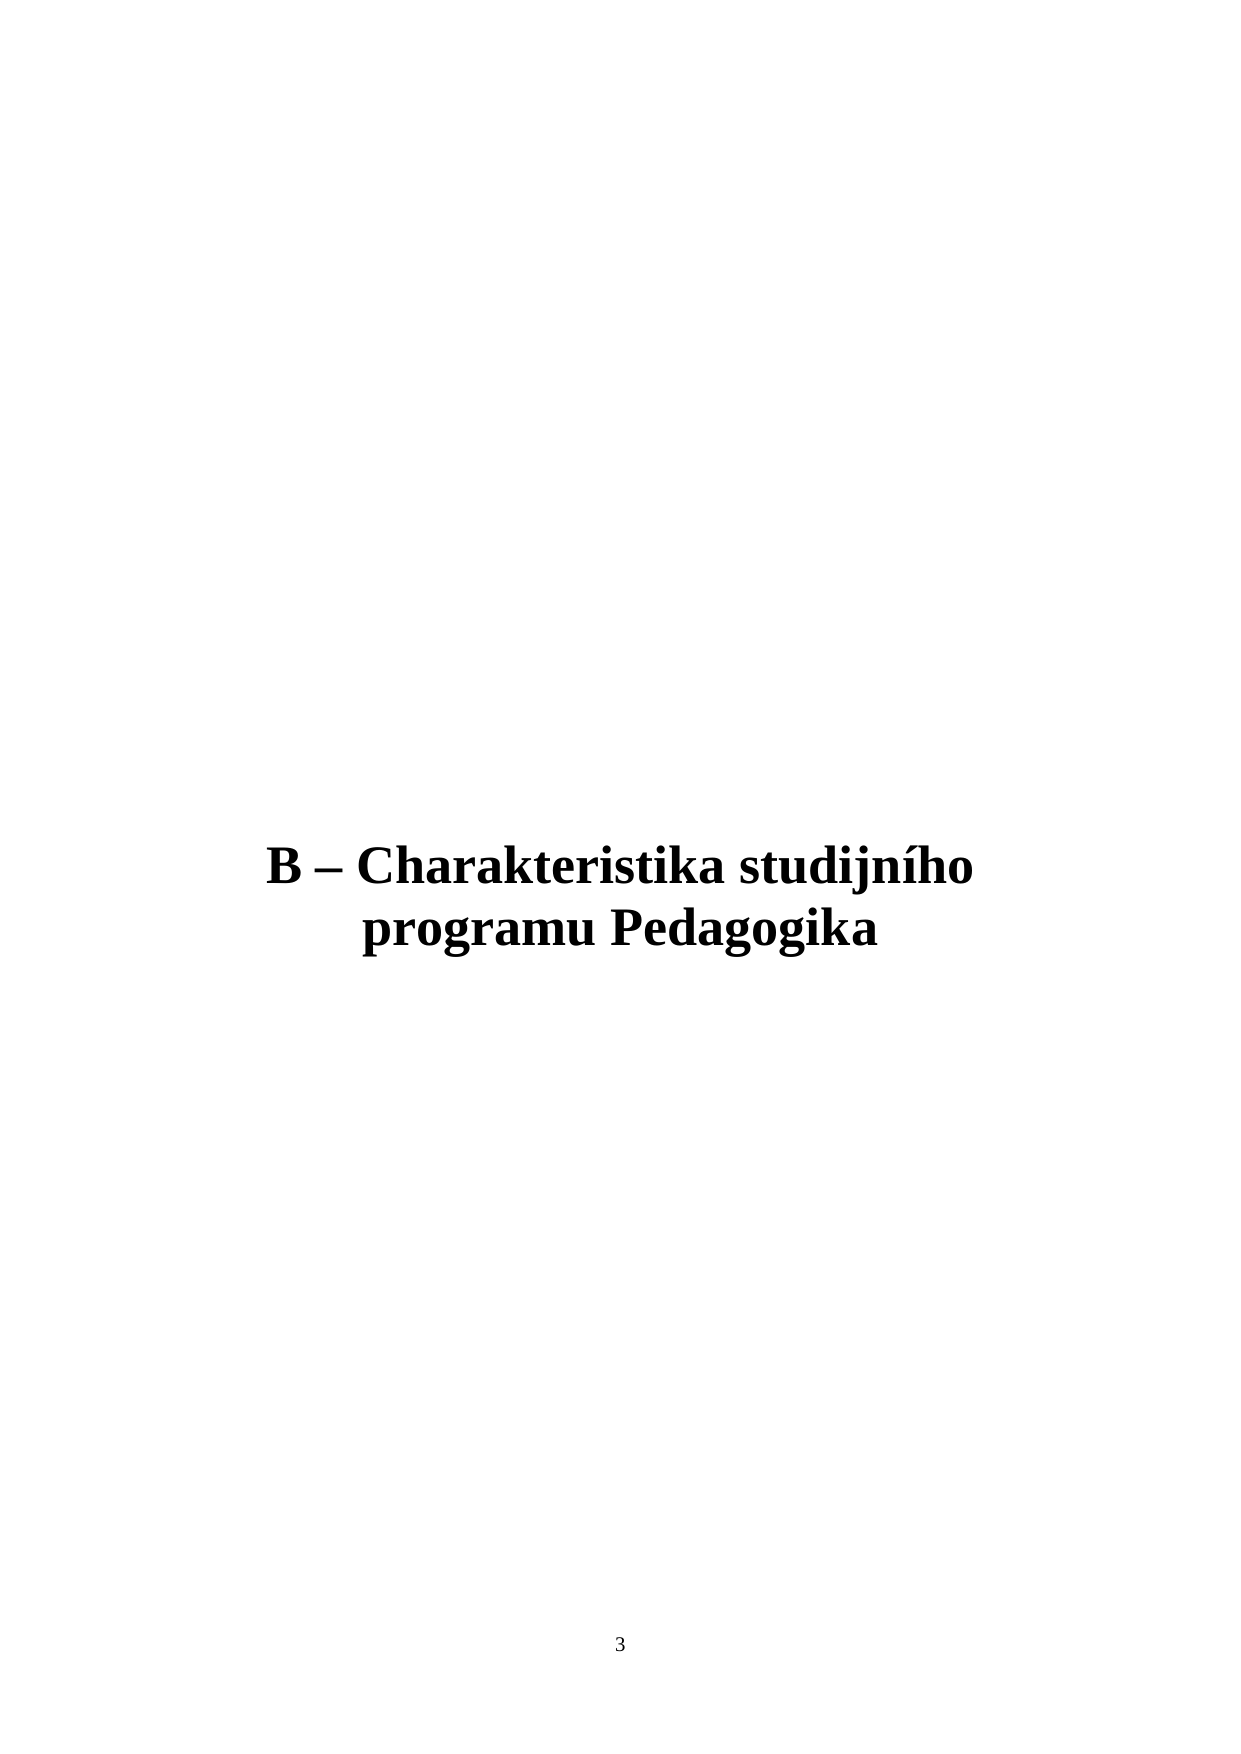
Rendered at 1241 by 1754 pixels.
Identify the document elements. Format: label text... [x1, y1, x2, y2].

text B – Charakteristika studijního programu Pedagogika [148, 833, 1093, 957]
